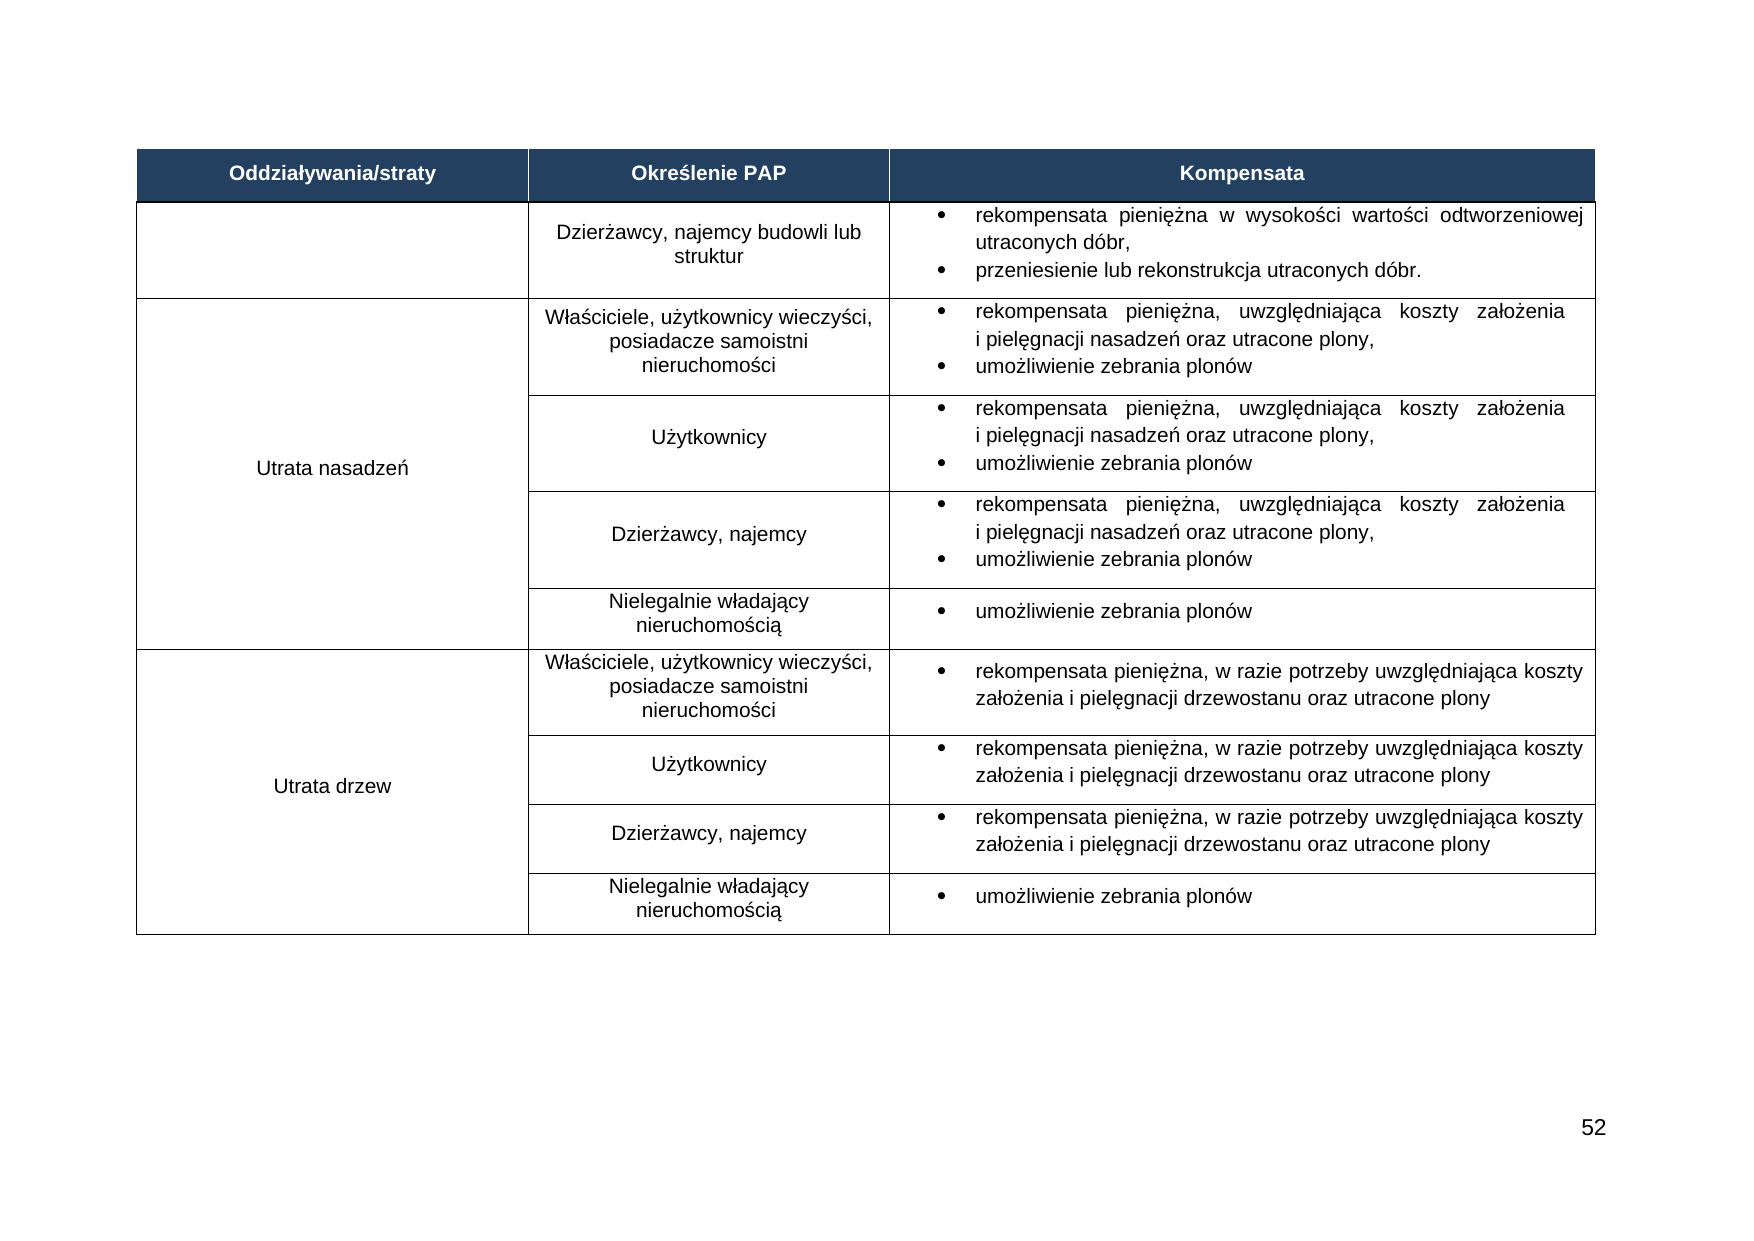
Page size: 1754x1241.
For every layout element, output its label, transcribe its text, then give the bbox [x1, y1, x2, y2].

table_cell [890, 203, 1595, 298]
table_cell Właściciele, użytkownicy wieczyści, posiadacze samoistni nieruchomości [529, 299, 889, 394]
table_header Oddziaływania/straty [137, 149, 528, 201]
table_cell Użytkownicy [529, 736, 889, 803]
table_cell umożliwienie zebrania plonów [890, 874, 1595, 934]
table_cell rekompensata pieniężna, w razie potrzeby uwzględniająca koszty założenia i pielęgnacji drzewostanu oraz utracone plony [890, 805, 1595, 872]
table_cell Nielegalnie władający nieruchomością [529, 874, 889, 934]
table_cell umożliwienie zebrania plonów [890, 589, 1595, 649]
table_header Określenie PAP [529, 149, 889, 201]
table_cell rekompensata pieniężna, w razie potrzeby uwzględniająca koszty założenia i pielęgnacji drzewostanu oraz utracone plony [890, 736, 1595, 803]
table_cell rekompensata pieniężna, uwzględniająca koszty założenia i pielęgnacji nasadzeń oraz utracone plony, umożliwienie zebrania plonów [890, 492, 1595, 588]
table_cell Właściciele, użytkownicy wieczyści, posiadacze samoistni nieruchomości [529, 650, 889, 734]
table_cell rekompensata pieniężna, uwzględniająca koszty założenia i pielęgnacji nasadzeń oraz utracone plony, umożliwienie zebrania plonów [890, 396, 1595, 491]
table_header Kompensata [890, 149, 1595, 201]
table_cell Utrata drzew [137, 650, 528, 934]
table_cell Dzierżawcy, najemcy budowli lub struktur [529, 203, 889, 298]
table_cell Użytkownicy [529, 396, 889, 491]
table_cell Dzierżawcy, najemcy [529, 805, 889, 872]
table_cell rekompensata pieniężna, w razie potrzeby uwzględniająca koszty założenia i pielęgnacji drzewostanu oraz utracone plony [890, 650, 1595, 734]
table_cell Nielegalnie władający nieruchomością [529, 589, 889, 649]
table_cell Utrata nasadzeń [137, 299, 528, 649]
table_cell rekompensata pieniężna, uwzględniająca koszty założenia i pielęgnacji nasadzeń oraz utracone plony, umożliwienie zebrania plonów [890, 299, 1595, 394]
table_cell Dzierżawcy, najemcy [529, 492, 889, 588]
